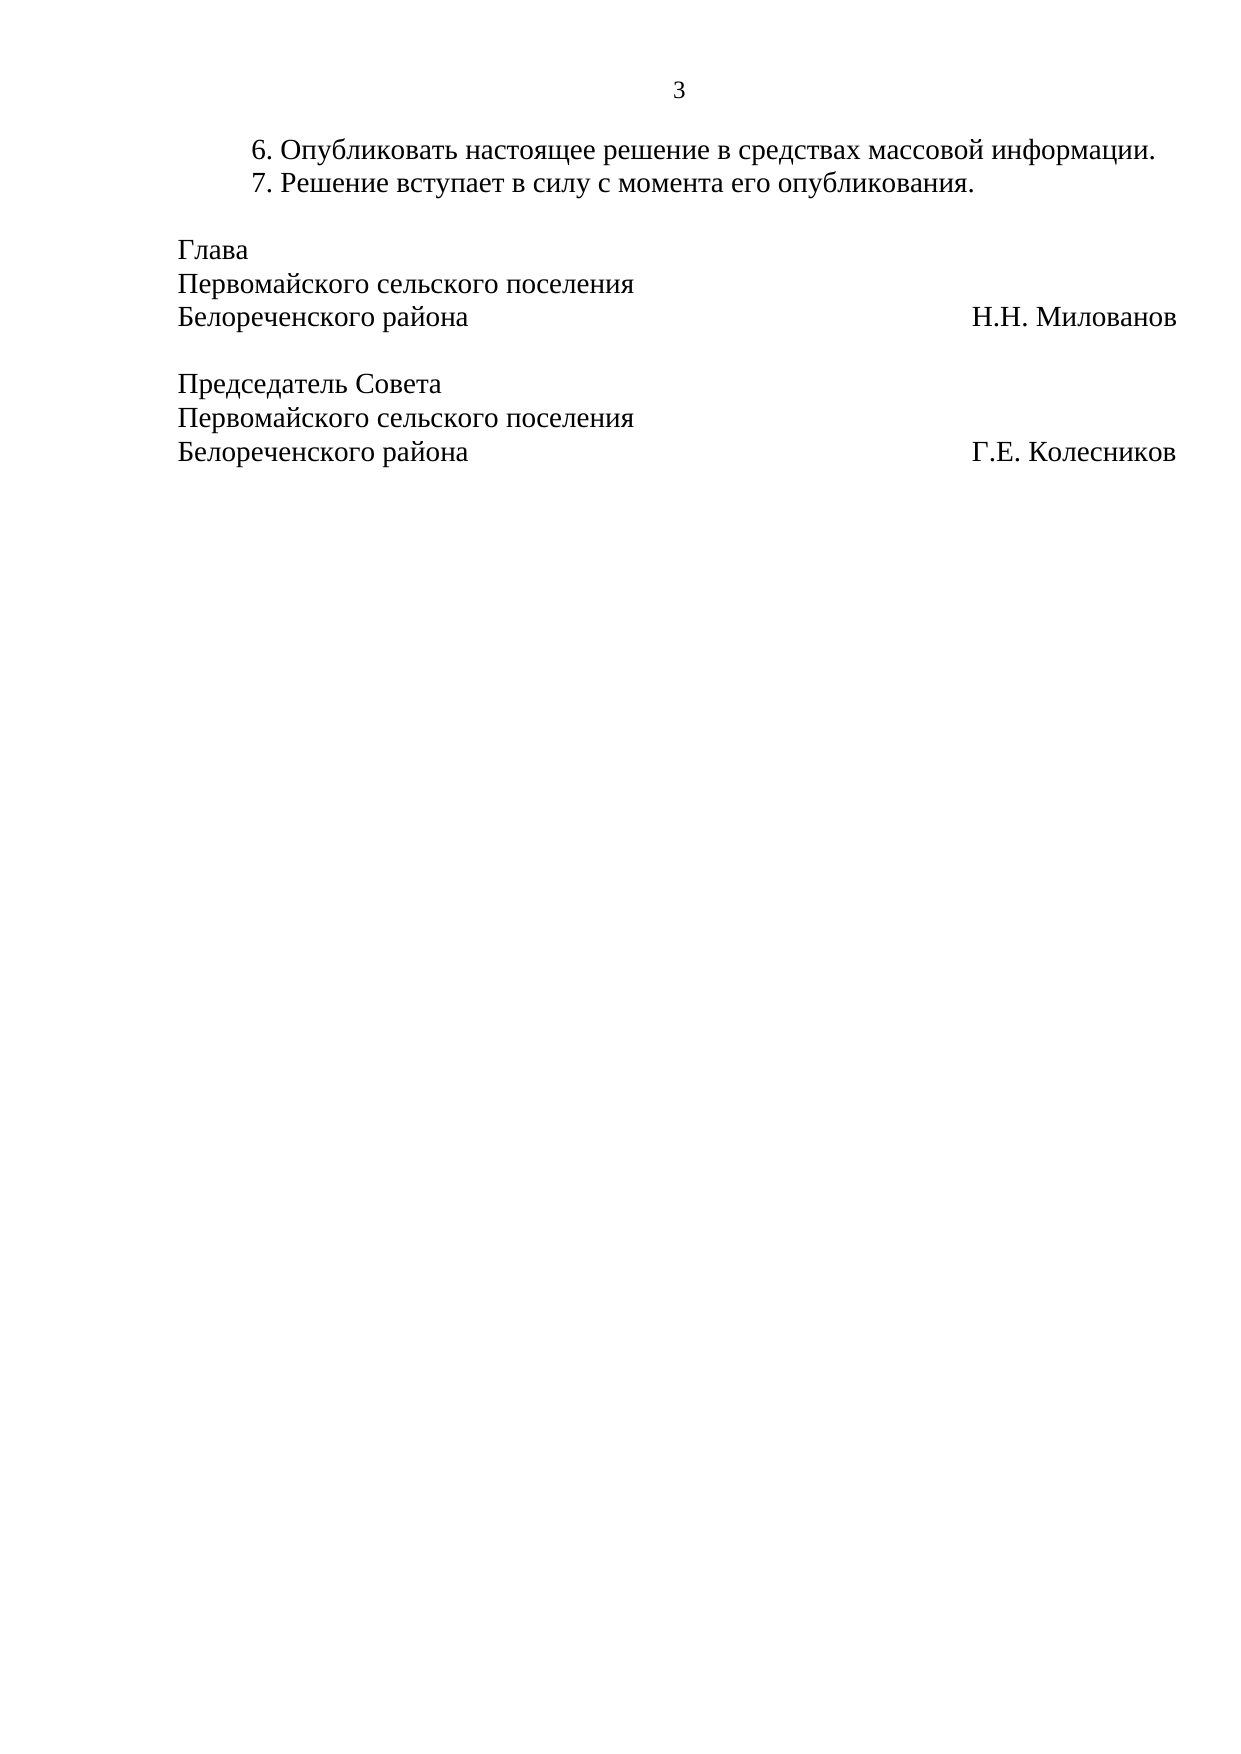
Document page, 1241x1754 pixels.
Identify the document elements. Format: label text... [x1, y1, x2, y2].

text Первомайского сельского поселения [177, 266, 1181, 299]
text Белореченского района Н.Н. Милованов [177, 299, 1181, 333]
text Первомайского сельского поселения [177, 400, 1181, 434]
text Глава [177, 232, 1181, 266]
text Председатель Совета [177, 367, 1181, 400]
text Белореченского района Г.Е. Колесников [177, 434, 1181, 467]
text 6. Опубликовать настоящее решение в средствах массовой информации. [177, 132, 1181, 165]
text 7. Решение вступает в силу с момента его опубликования. [177, 165, 1181, 199]
